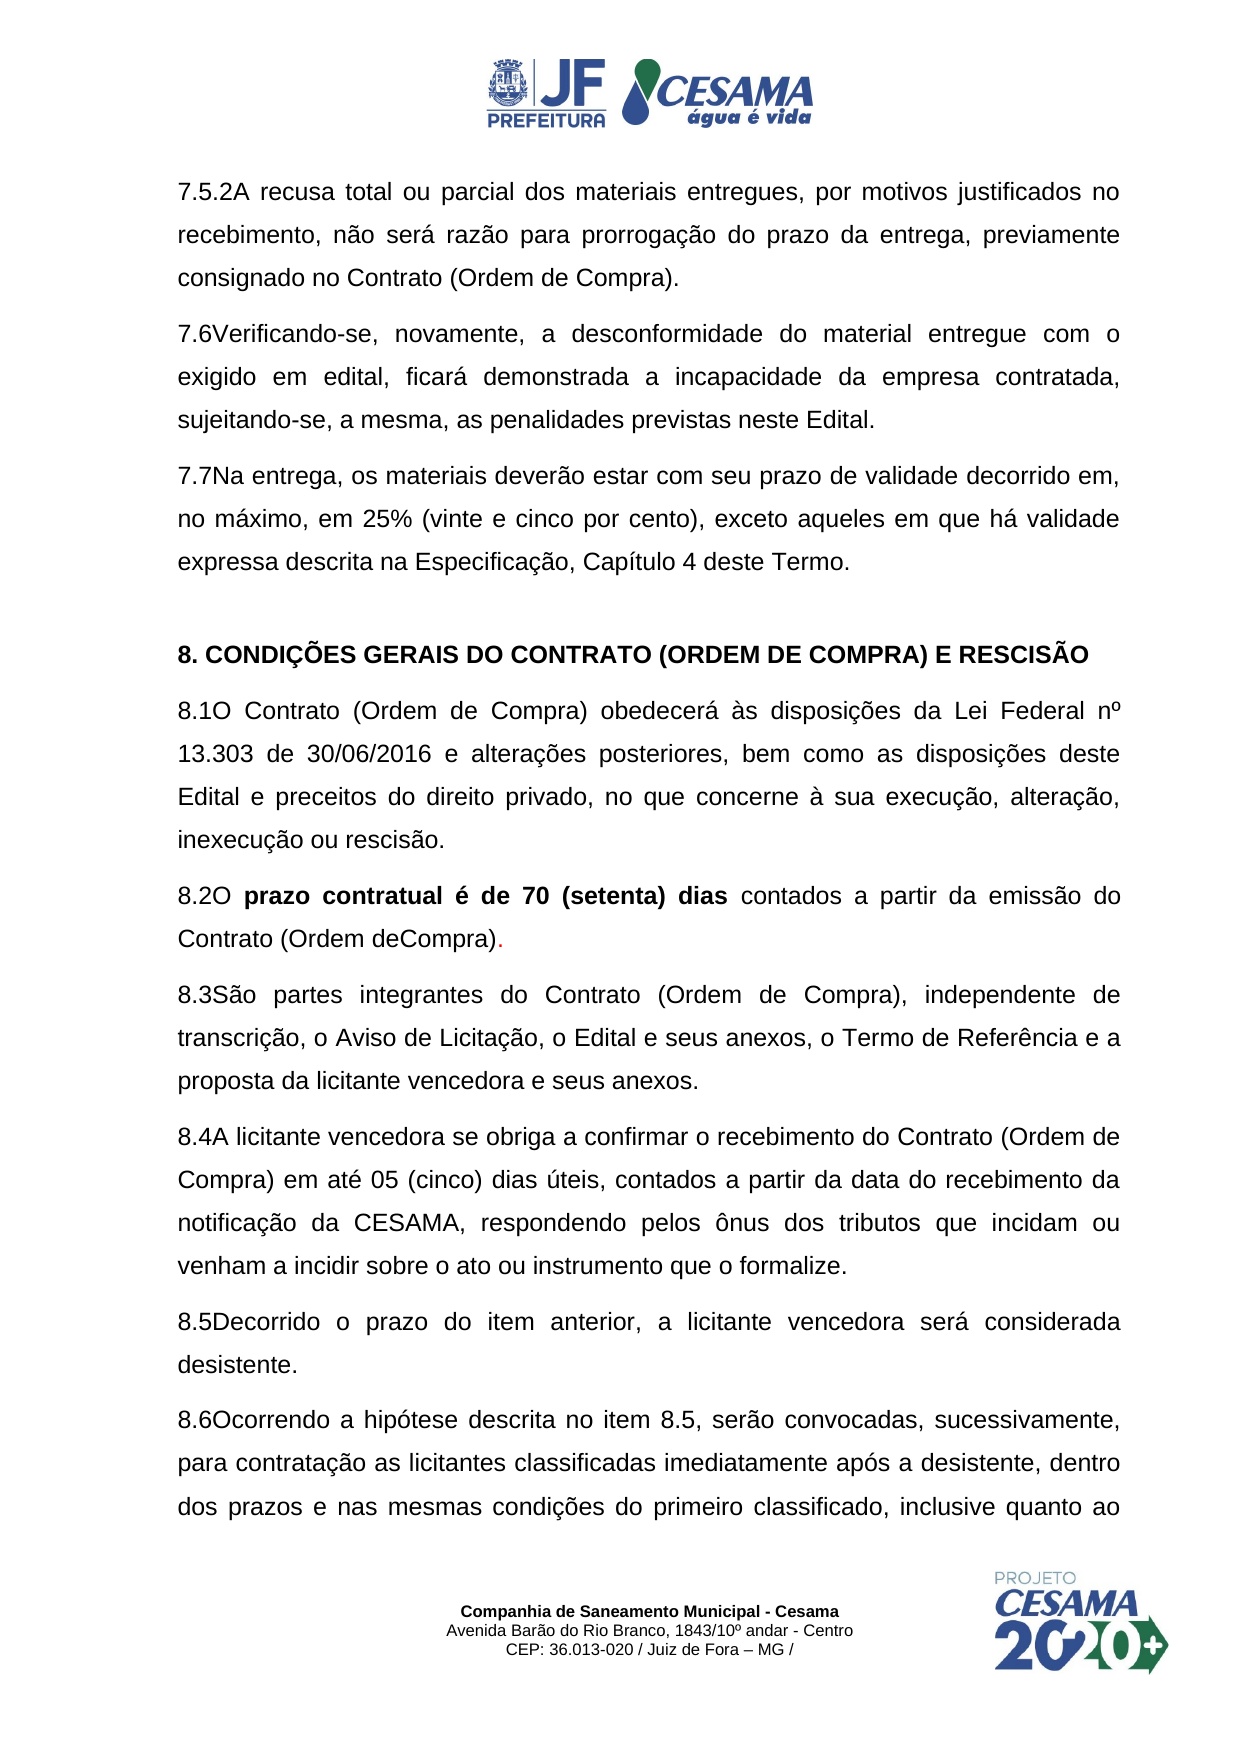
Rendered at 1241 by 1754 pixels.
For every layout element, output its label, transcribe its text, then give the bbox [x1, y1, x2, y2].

text 8.1O Contrato (Ordem de Compra) obedecerá às disposições da Lei Federal nº 13.303 de 30/06/2016 e alterações posteriores, bem como as disposições deste Edital e preceitos do direito privado, no que concerne à sua execução, alteração, inexecução ou rescisão. [177, 696, 1122, 854]
text 8.4A licitante vencedora se obriga a confirmar o recebimento do Contrato (Ordem de Compra) em até 05 (cinco) dias úteis, contados a partir da data do recebimento da notificação da CESAMA, respondendo pelos ônus dos tributos que incidam ou venham a incidir sobre o ato ou instrumento que o formalize. [177, 1122, 1122, 1280]
text 7.6Verificando-se, novamente, a desconformidade do material entregue com o exigido em edital, ficará demonstrada a incapacidade da empresa contratada, sujeitando-se, a mesma, as penalidades previstas neste Edital. [177, 319, 1122, 434]
text 8.3São partes integrantes do Contrato (Ordem de Compra), independente de transcrição, o Aviso de Licitação, o Edital e seus anexos, o Termo de Referência e a proposta da licitante vencedora e seus anexos. [177, 980, 1122, 1095]
picture [995, 1571, 1169, 1675]
picture [486, 59, 813, 128]
text 7.5.2A recusa total ou parcial dos materiais entregues, por motivos justificados no recebimento, não será razão para prorrogação do prazo da entrega, previamente consignado no Contrato (Ordem de Compra). [177, 177, 1122, 292]
text 8.2O prazo contratual é de 70 (setenta) dias contados a partir da emissão do Contrato (Ordem deCompra). [177, 881, 1122, 953]
list 7.7Na entrega, os materiais deverão estar com seu prazo de validade decorrido em, no máximo, em 25% (vinte e cinco por cento), exceto aqueles em que há validade expressa descrita na Especificação, Capítulo 4 deste Termo. [177, 461, 1122, 576]
text 8. CONDIÇÕES GERAIS DO CONTRATO (ORDEM DE COMPRA) E RESCISÃO [177, 640, 1122, 669]
text 8.5Decorrido o prazo do item anterior, a licitante vencedora será considerada desistente. [177, 1307, 1122, 1378]
